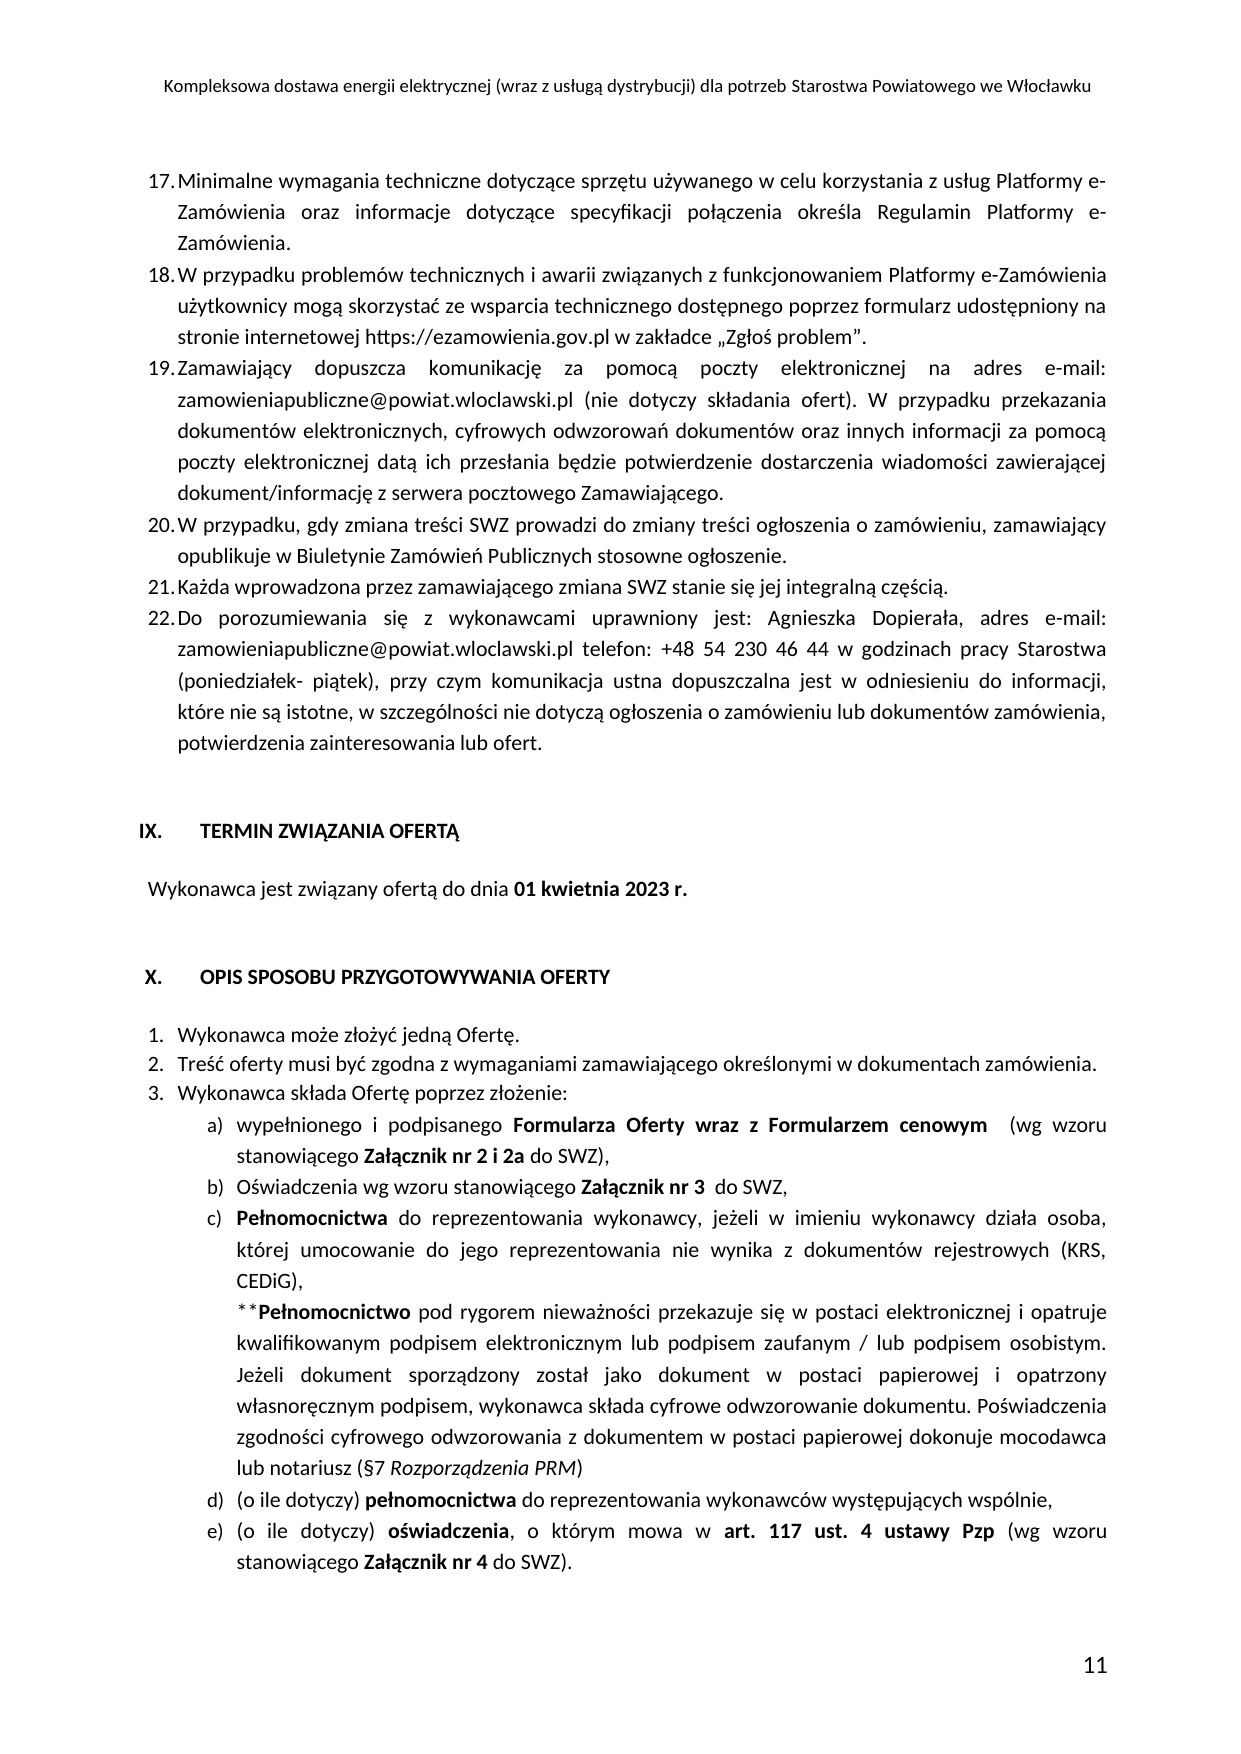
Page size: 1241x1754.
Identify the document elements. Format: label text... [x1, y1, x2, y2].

list W przypadku problemów technicznych i awarii związanych z funkcjonowaniem Platformy e-Zamówienia użytkownicy mogą skorzystać ze wsparcia technicznego dostępnego poprzez formularz udostępniony na stronie internetowej https://ezamowienia.gov.pl w zakładce „Zgłoś problem”. [148, 256, 1107, 350]
list Zamawiający dopuszcza komunikację za pomocą poczty elektronicznej na adres e-mail: zamowieniapubliczne@powiat.wloclawski.pl (nie dotyczy składania ofert). W przypadku przekazania dokumentów elektronicznych, cyfrowych odwzorowań dokumentów oraz innych informacji za pomocą poczty elektronicznej datą ich przesłania będzie potwierdzenie dostarczenia wiadomości zawierającej dokument/informację z serwera pocztowego Zamawiającego. [148, 350, 1107, 506]
list W przypadku, gdy zmiana treści SWZ prowadzi do zmiany treści ogłoszenia o zamówieniu, zamawiający opublikuje w Biuletynie Zamówień Publicznych stosowne ogłoszenie. [148, 506, 1107, 569]
text **Pełnomocnictwo pod rygorem nieważności przekazuje się w postaci elektronicznej i opatruje kwalifikowanym podpisem elektronicznym lub podpisem zaufanym / lub podpisem osobistym. Jeżeli dokument sporządzony został jako dokument w postaci papierowej i opatrzony własnoręcznym podpisem, wykonawca składa cyfrowe odwzorowanie dokumentu. Poświadczenia zgodności cyfrowego odwzorowania z dokumentem w postaci papierowej dokonuje mocodawca lub notariusz (§7 Rozporządzenia PRM) [236, 1294, 1107, 1481]
subtitle TERMIN ZWIĄZANIA OFERTĄ [162, 814, 1107, 844]
list Treść oferty musi być zgodna z wymaganiami zamawiającego określonymi w dokumentach zamówienia. [148, 1048, 1107, 1077]
list Oświadczenia wg wzoru stanowiącego Załącznik nr 3 do SWZ, [207, 1169, 1107, 1200]
list (o ile dotyczy) oświadczenia, o którym mowa w art. 117 ust. 4 ustawy Pzp (wg wzoru stanowiącego Załącznik nr 4 do SWZ). [207, 1512, 1107, 1575]
list wypełnionego i podpisanego Formularza Oferty wraz z Formularzem cenowym (wg wzoru stanowiącego Załącznik nr 2 i 2a do SWZ), [207, 1106, 1107, 1169]
list Wykonawca składa Ofertę poprzez złożenie: [148, 1077, 1107, 1106]
list Wykonawca może złożyć jedną Ofertę. [148, 1019, 1107, 1048]
list (o ile dotyczy) pełnomocnictwa do reprezentowania wykonawców występujących wspólnie, [207, 1481, 1107, 1512]
text Wykonawca jest związany ofertą do dnia 01 kwietnia 2023 r. [148, 873, 1107, 902]
list Minimalne wymagania techniczne dotyczące sprzętu używanego w celu korzystania z usług Platformy e-Zamówienia oraz informacje dotyczące specyfikacji połączenia określa Regulamin Platformy e-Zamówienia. [148, 162, 1107, 256]
subtitle OPIS SPOSOBU PRZYGOTOWYWANIA OFERTY [162, 960, 1107, 989]
list Pełnomocnictwa do reprezentowania wykonawcy, jeżeli w imieniu wykonawcy działa osoba, której umocowanie do jego reprezentowania nie wynika z dokumentów rejestrowych (KRS, CEDiG), [207, 1200, 1107, 1294]
list Do porozumiewania się z wykonawcami uprawniony jest: Agnieszka Dopierała, adres e-mail: zamowieniapubliczne@powiat.wloclawski.pl telefon: +48 54 230 46 44 w godzinach pracy Starostwa (poniedziałek- piątek), przy czym komunikacja ustna dopuszczalna jest w odniesieniu do informacji, które nie są istotne, w szczególności nie dotyczą ogłoszenia o zamówieniu lub dokumentów zamówienia, potwierdzenia zainteresowania lub ofert. [148, 600, 1107, 756]
list Każda wprowadzona przez zamawiającego zmiana SWZ stanie się jej integralną częścią. [148, 569, 1107, 600]
